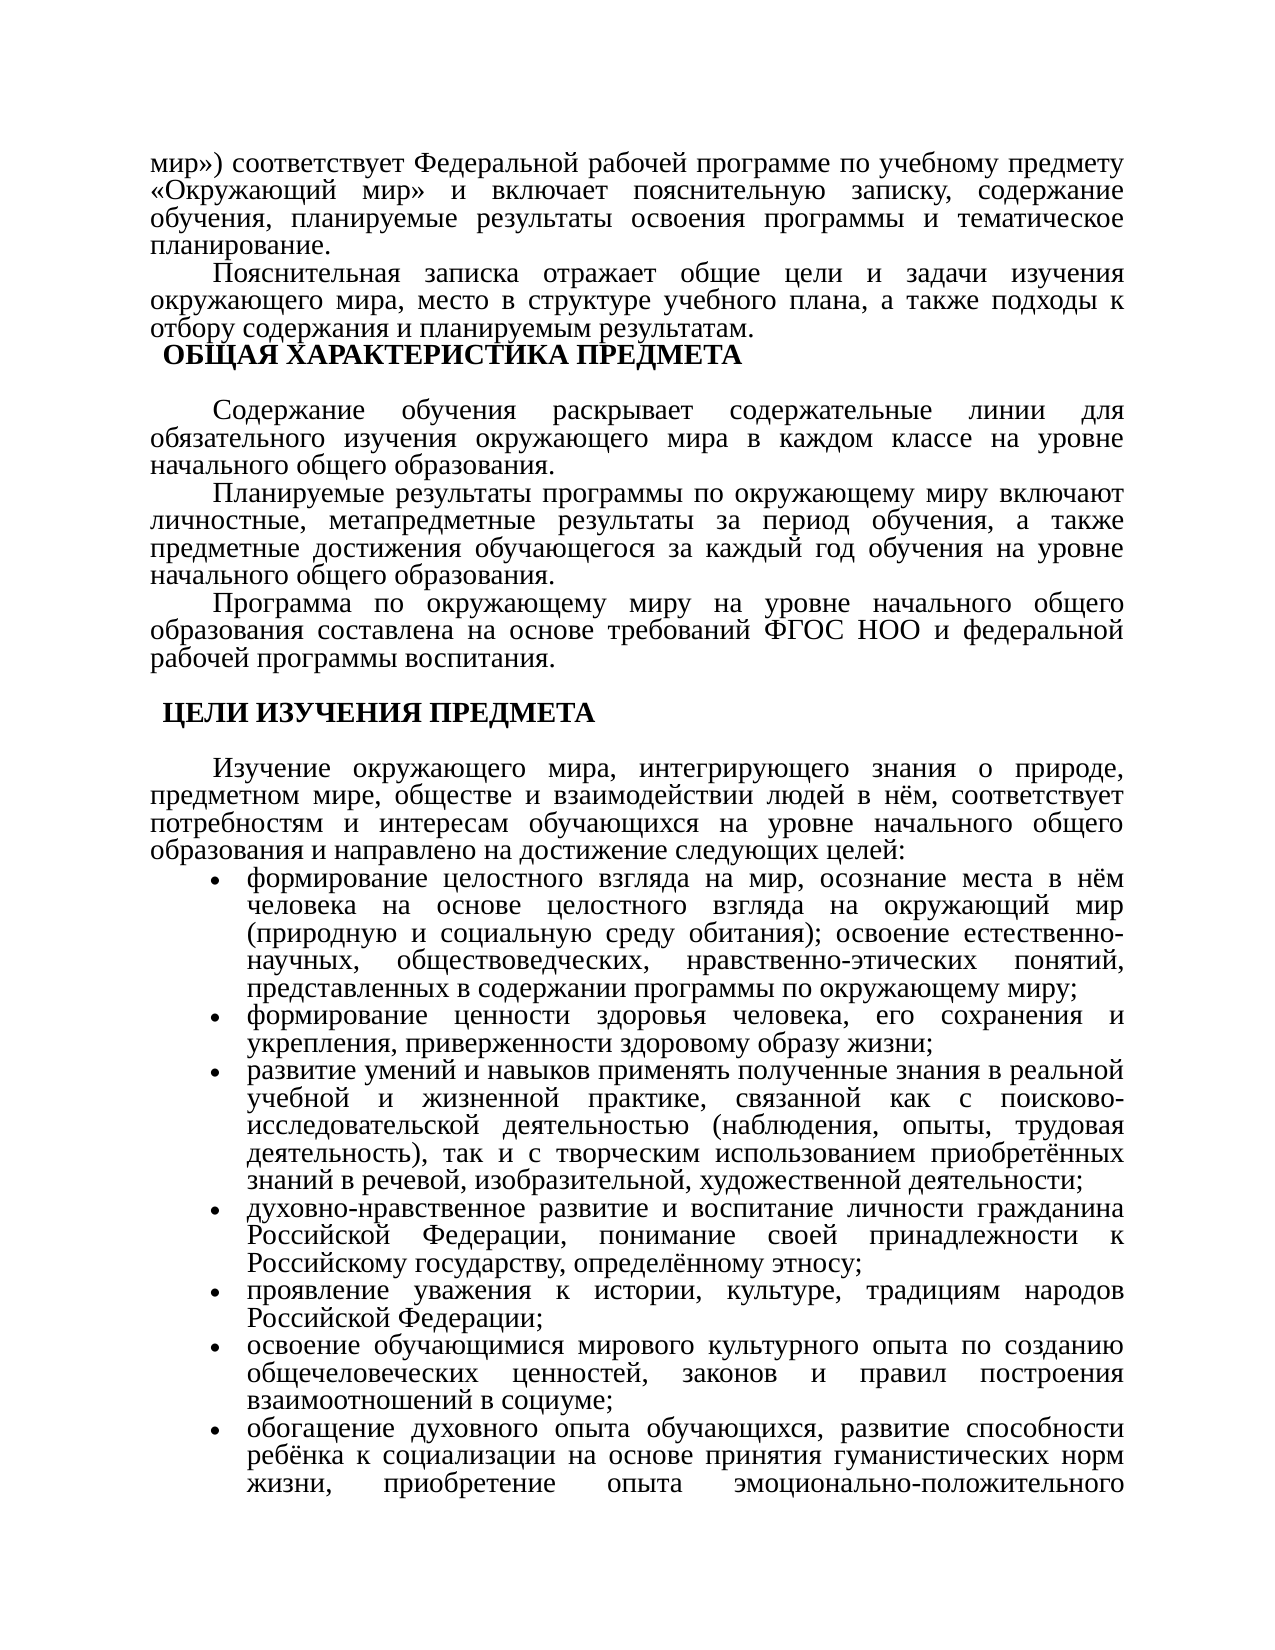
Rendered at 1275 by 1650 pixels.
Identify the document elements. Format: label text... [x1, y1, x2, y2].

text Содержание обучения раскрывает содержательные линии для обязательного изучения окружающего мира в каждом классе на уровне начального общего образования. [150, 397, 1125, 480]
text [150, 150, 1125, 260]
list формирование целостного взгляда на мир, осознание места в нём человека на основе целостного взгляда на окружающий мир (природную и социальную среду обитания); освоение естественно-научных, обществоведческих, нравственно-этических понятий, представленных в содержании программы по окружающему миру; [209, 865, 1125, 1002]
text ЦЕЛИ ИЗУЧЕНИЯ ПРЕДМЕТА [162, 700, 1125, 727]
text Изучение окружающего мира, интегрирующего знания о природе, предметном мире, обществе и взаимодействии людей в нём, соответствует потребностям и интересам обучающихся на уровне начального общего образования и направлено на достижение следующих целей: [150, 755, 1125, 865]
list проявление уважения к истории, культуре, традициям народов Российской Федерации; [209, 1277, 1125, 1332]
list освоение обучающимися мирового культурного опыта по созданию общечеловеческих ценностей, законов и правил построения взаимоотношений в социуме; [209, 1332, 1125, 1415]
list духовно-нравственное развитие и воспитание личности гражданина Российской Федерации, понимание своей принадлежности к Российскому государству, определённому этносу; [209, 1195, 1125, 1277]
text Пояснительная записка отражает общие цели и задачи изучения окружающего мира, место в структуре учебного плана, а также подходы к отбору содержания и планируемым результатам. [150, 260, 1125, 342]
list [209, 1415, 1125, 1497]
list развитие умений и навыков применять полученные знания в реальной учебной и жизненной практике, связанной как с поисково-исследовательской деятельностью (наблюдения, опыты, трудовая деятельность), так и с творческим использованием приобретённых знаний в речевой, изобразительной, художественной деятельности; [209, 1057, 1125, 1195]
text Планируемые результаты программы по окружающему миру включают личностные, метапредметные результаты за период обучения, а также предметные достижения обучающегося за каждый год обучения на уровне начального общего образования. [150, 480, 1125, 590]
list формирование ценности здоровья человека, его сохранения и укрепления, приверженности здоровому образу жизни; [209, 1002, 1125, 1057]
text Программа по окружающему миру на уровне начального общего образования составлена на основе требований ФГОС НОО и федеральной рабочей программы воспитания. [150, 590, 1125, 672]
text ОБЩАЯ ХАРАКТЕРИСТИКА ПРЕДМЕТА [162, 342, 1125, 370]
